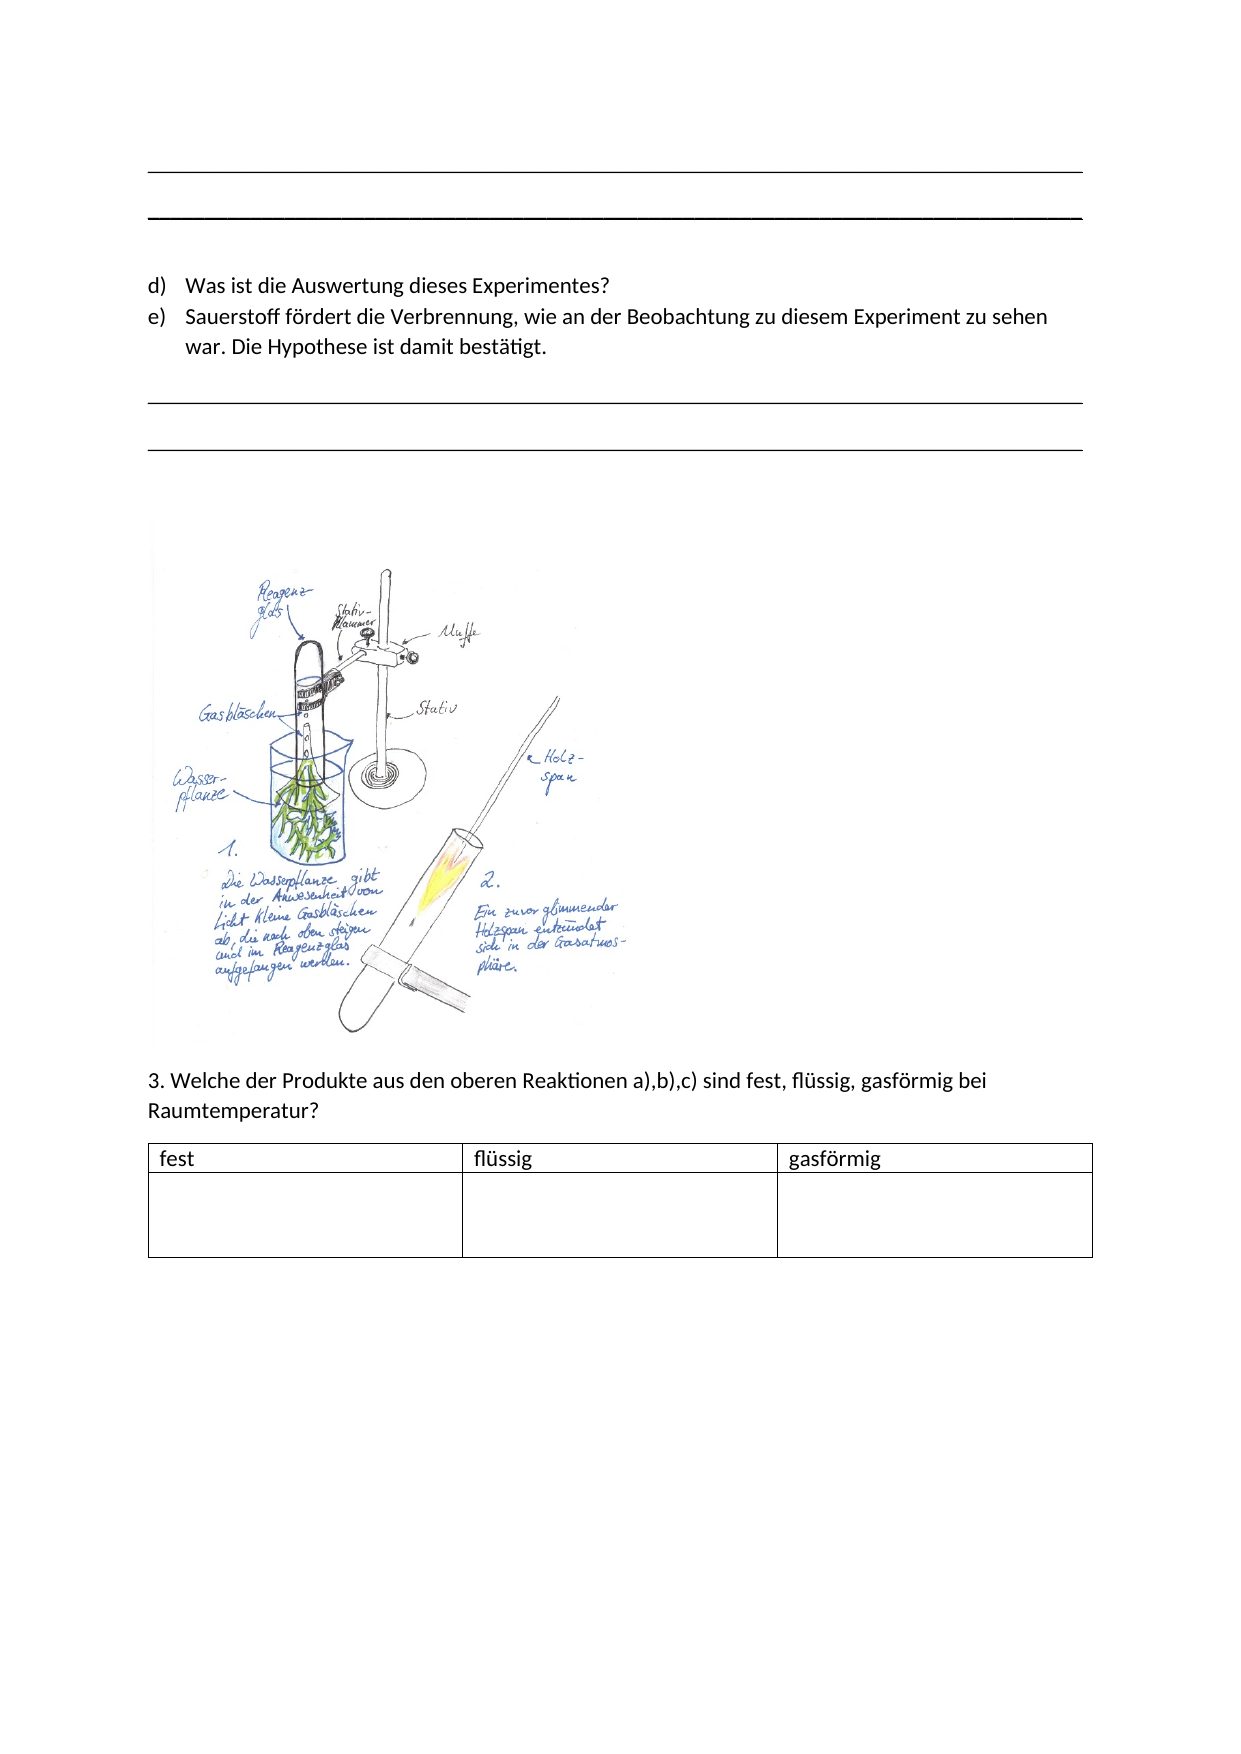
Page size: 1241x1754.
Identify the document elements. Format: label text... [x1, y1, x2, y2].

picture [147, 519, 637, 1047]
table_cell [778, 1173, 1092, 1257]
text __________________________________________________________________________________ [148, 148, 1093, 176]
table_header gasförmig [778, 1144, 1092, 1172]
text 3. Welche der Produkte aus den oberen Reaktionen a),b),c) sind fest, flüssig, gasförmig bei Raumtemperatur? [148, 1066, 1093, 1124]
text __________________________________________________________________________________ [148, 194, 1093, 222]
table_header fest [149, 1144, 462, 1172]
table_cell [149, 1173, 462, 1257]
list Was ist die Auswertung dieses Experimentes? [148, 272, 1093, 299]
table_cell [463, 1173, 777, 1257]
list Sauerstoff fördert die Verbrennung, wie an der Beobachtung zu diesem Experiment zu sehen war. Die Hypothese ist damit bestätigt. [148, 302, 1093, 360]
table_header flüssig [463, 1144, 777, 1172]
text __________________________________________________________________________________ [148, 426, 1093, 454]
text __________________________________________________________________________________ [148, 379, 1093, 407]
